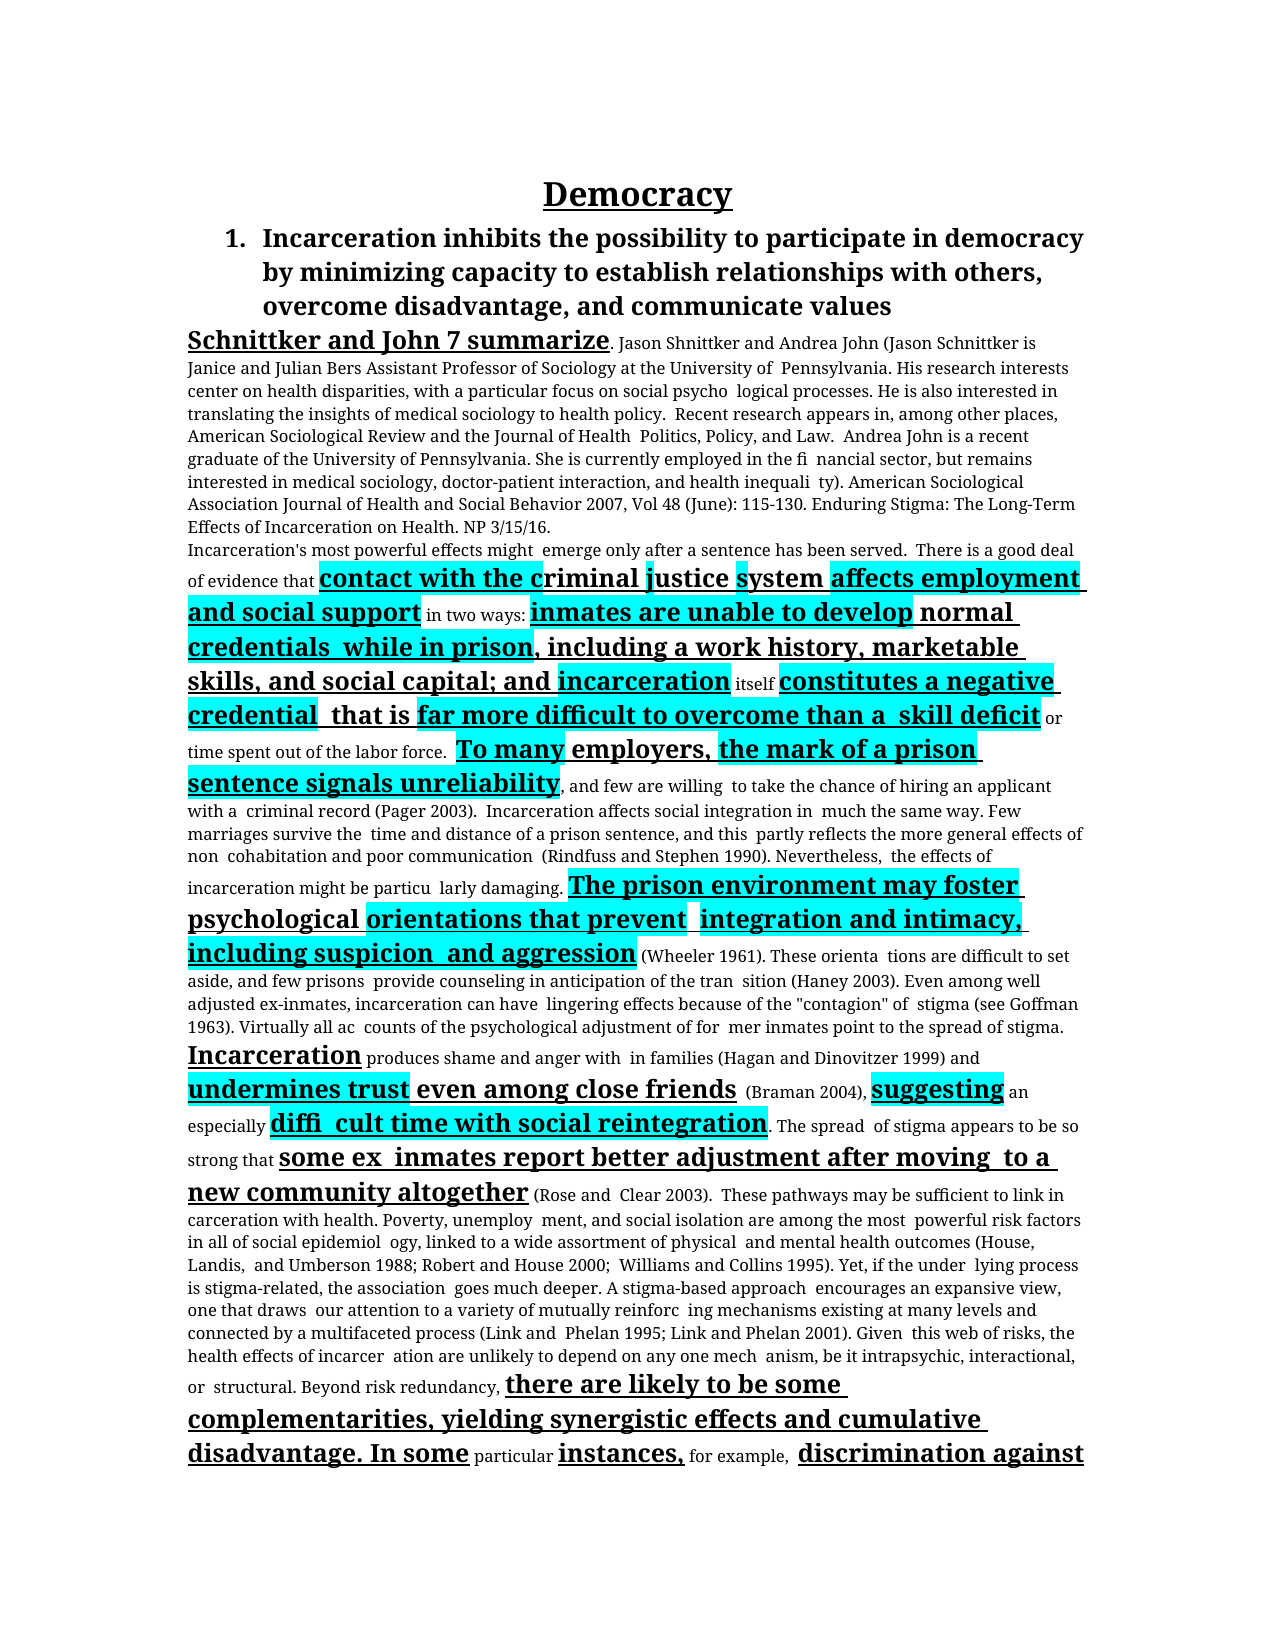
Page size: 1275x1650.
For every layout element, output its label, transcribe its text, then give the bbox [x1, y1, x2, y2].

subtitle Incarceration inhibits the possibility to participate in democracy by minimizing capacity to establish relationships with others, overcome disadvantage, and communicate values [225, 220, 1087, 323]
text Schnittker and John 7 summarize. Jason Shnittker and Andrea John (Jason Schnittker is Janice and Julian Bers Assistant Professor of Sociology at the University of Pennsylvania. His research interests center on health disparities, with a particular focus on social psycho logical processes. He is also interested in translating the insights of medical sociology to health policy. Recent research appears in, among other places, American Sociological Review and the Journal of Health Politics, Policy, and Law. Andrea John is a recent graduate of the University of Pennsylvania. She is currently employed in the fi nancial sector, but remains interested in medical sociology, doctor-patient interaction, and health inequali ty). American Sociological Association Journal of Health and Social Behavior 2007, Vol 48 (June): 115-130. Enduring Stigma: The Long-Term Effects of Incarceration on Health. NP 3/15/16. [187, 323, 1087, 538]
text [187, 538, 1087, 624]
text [187, 592, 1087, 1469]
subtitle Democracy [187, 171, 1087, 216]
